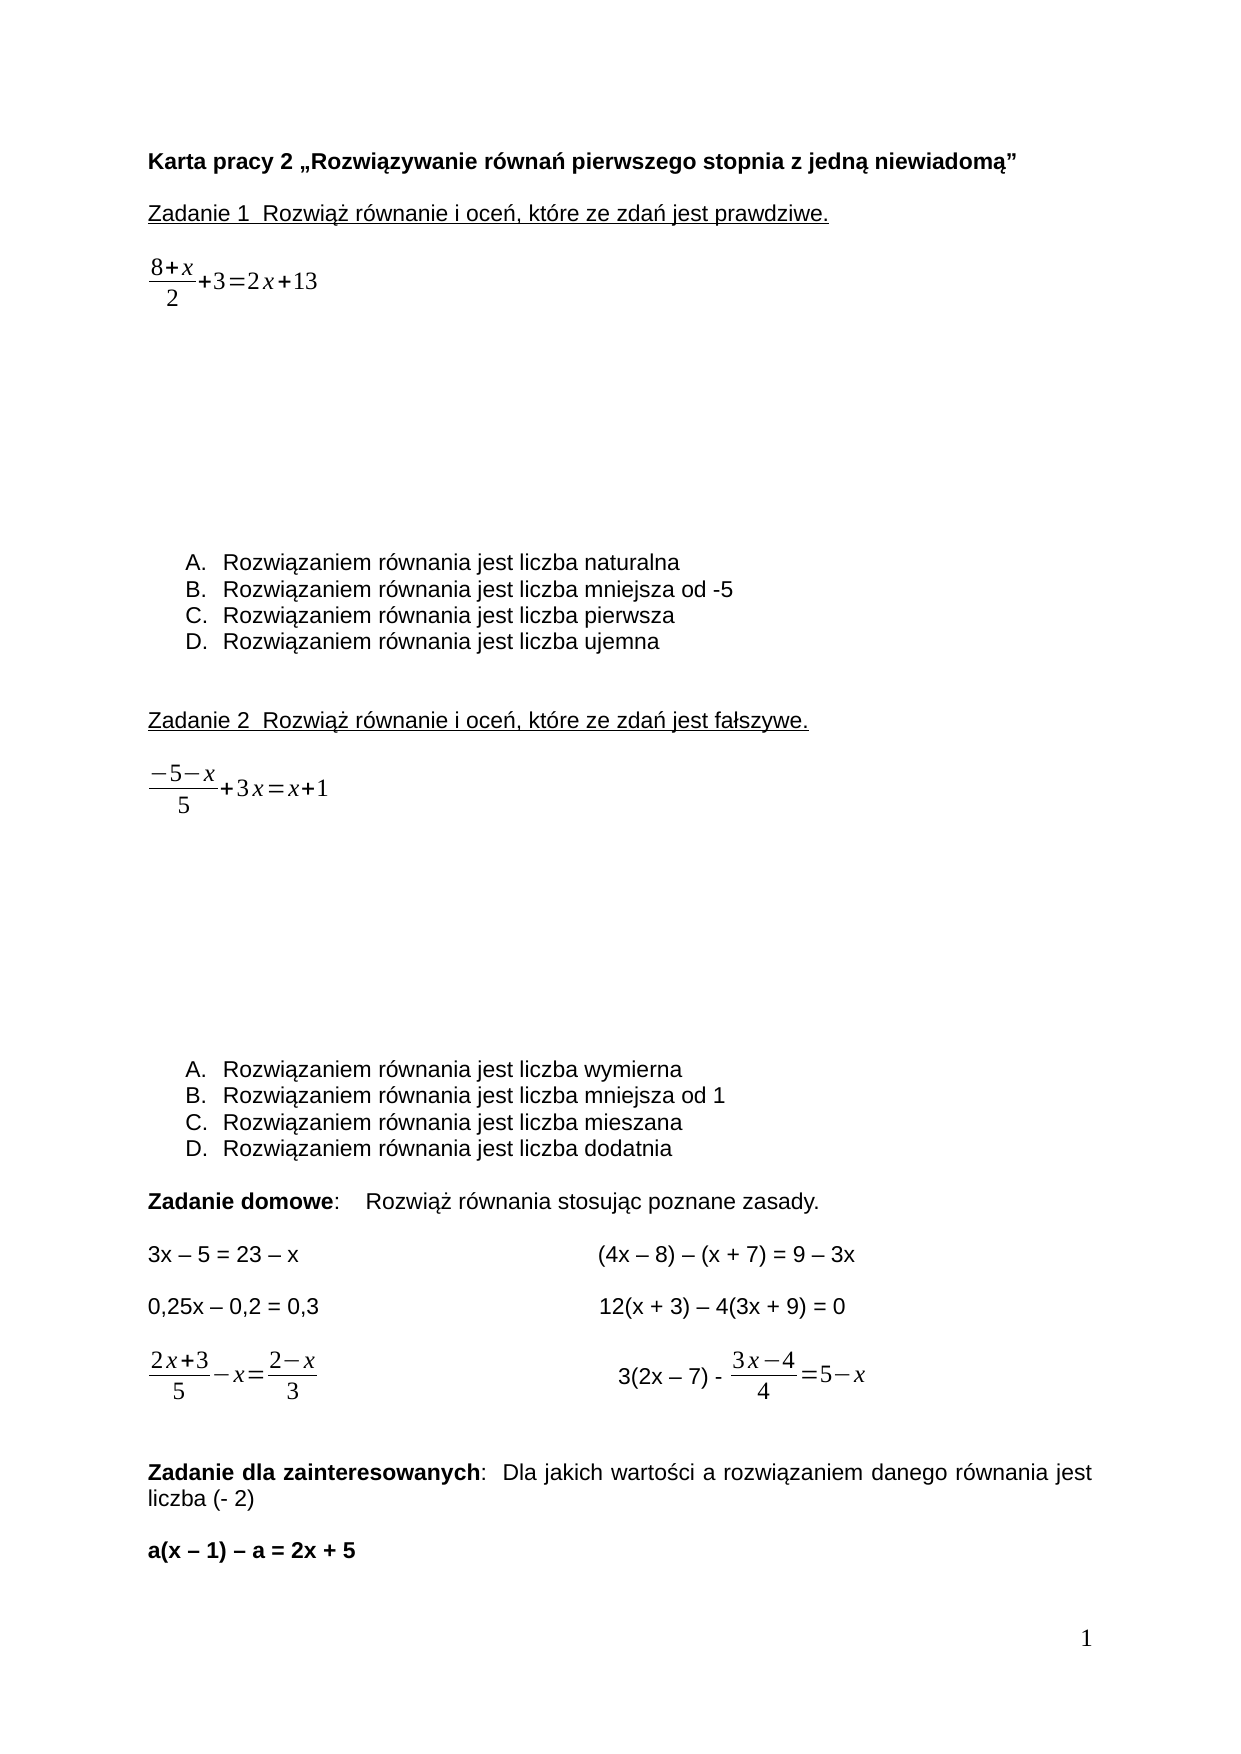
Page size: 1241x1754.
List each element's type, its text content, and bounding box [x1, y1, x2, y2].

list Rozwiązaniem równania jest liczba dodatnia [185, 1135, 1093, 1162]
list Rozwiązaniem równania jest liczba ujemna [185, 628, 1093, 654]
text Karta pracy 2 „Rozwiązywanie równań pierwszego stopnia z jedną niewiadomą” [148, 148, 1093, 174]
text a(x – 1) – a = 2x + 5 [148, 1537, 1093, 1564]
list Rozwiązaniem równania jest liczba pierwsza [185, 602, 1093, 628]
list Rozwiązaniem równania jest liczba naturalna [185, 549, 1093, 576]
list Rozwiązaniem równania jest liczba mieszana [185, 1109, 1093, 1135]
list Rozwiązaniem równania jest liczba mniejsza od -5 [185, 576, 1093, 602]
text Zadanie 1 Rozwiąż równanie i oceń, które ze zdań jest prawdziwe. [148, 200, 1093, 227]
text Zadanie domowe: Rozwiąż równania stosując poznane zasady. [148, 1188, 1093, 1214]
text 3(2x – 7) - [148, 1346, 1093, 1406]
text Zadanie dla zainteresowanych: Dla jakich wartości a rozwiązaniem danego równania jest liczba (- 2) [148, 1458, 1093, 1511]
text 0,25x – 0,2 = 0,3 12(x + 3) – 4(3x + 9) = 0 [148, 1293, 1093, 1320]
text Zadanie 2 Rozwiąż równanie i oceń, które ze zdań jest fałszywe. [148, 707, 1093, 734]
list Rozwiązaniem równania jest liczba wymierna [185, 1056, 1093, 1082]
list Rozwiązaniem równania jest liczba mniejsza od 1 [185, 1082, 1093, 1109]
text 3x – 5 = 23 – x (4x – 8) – (x + 7) = 9 – 3x [148, 1241, 1093, 1267]
